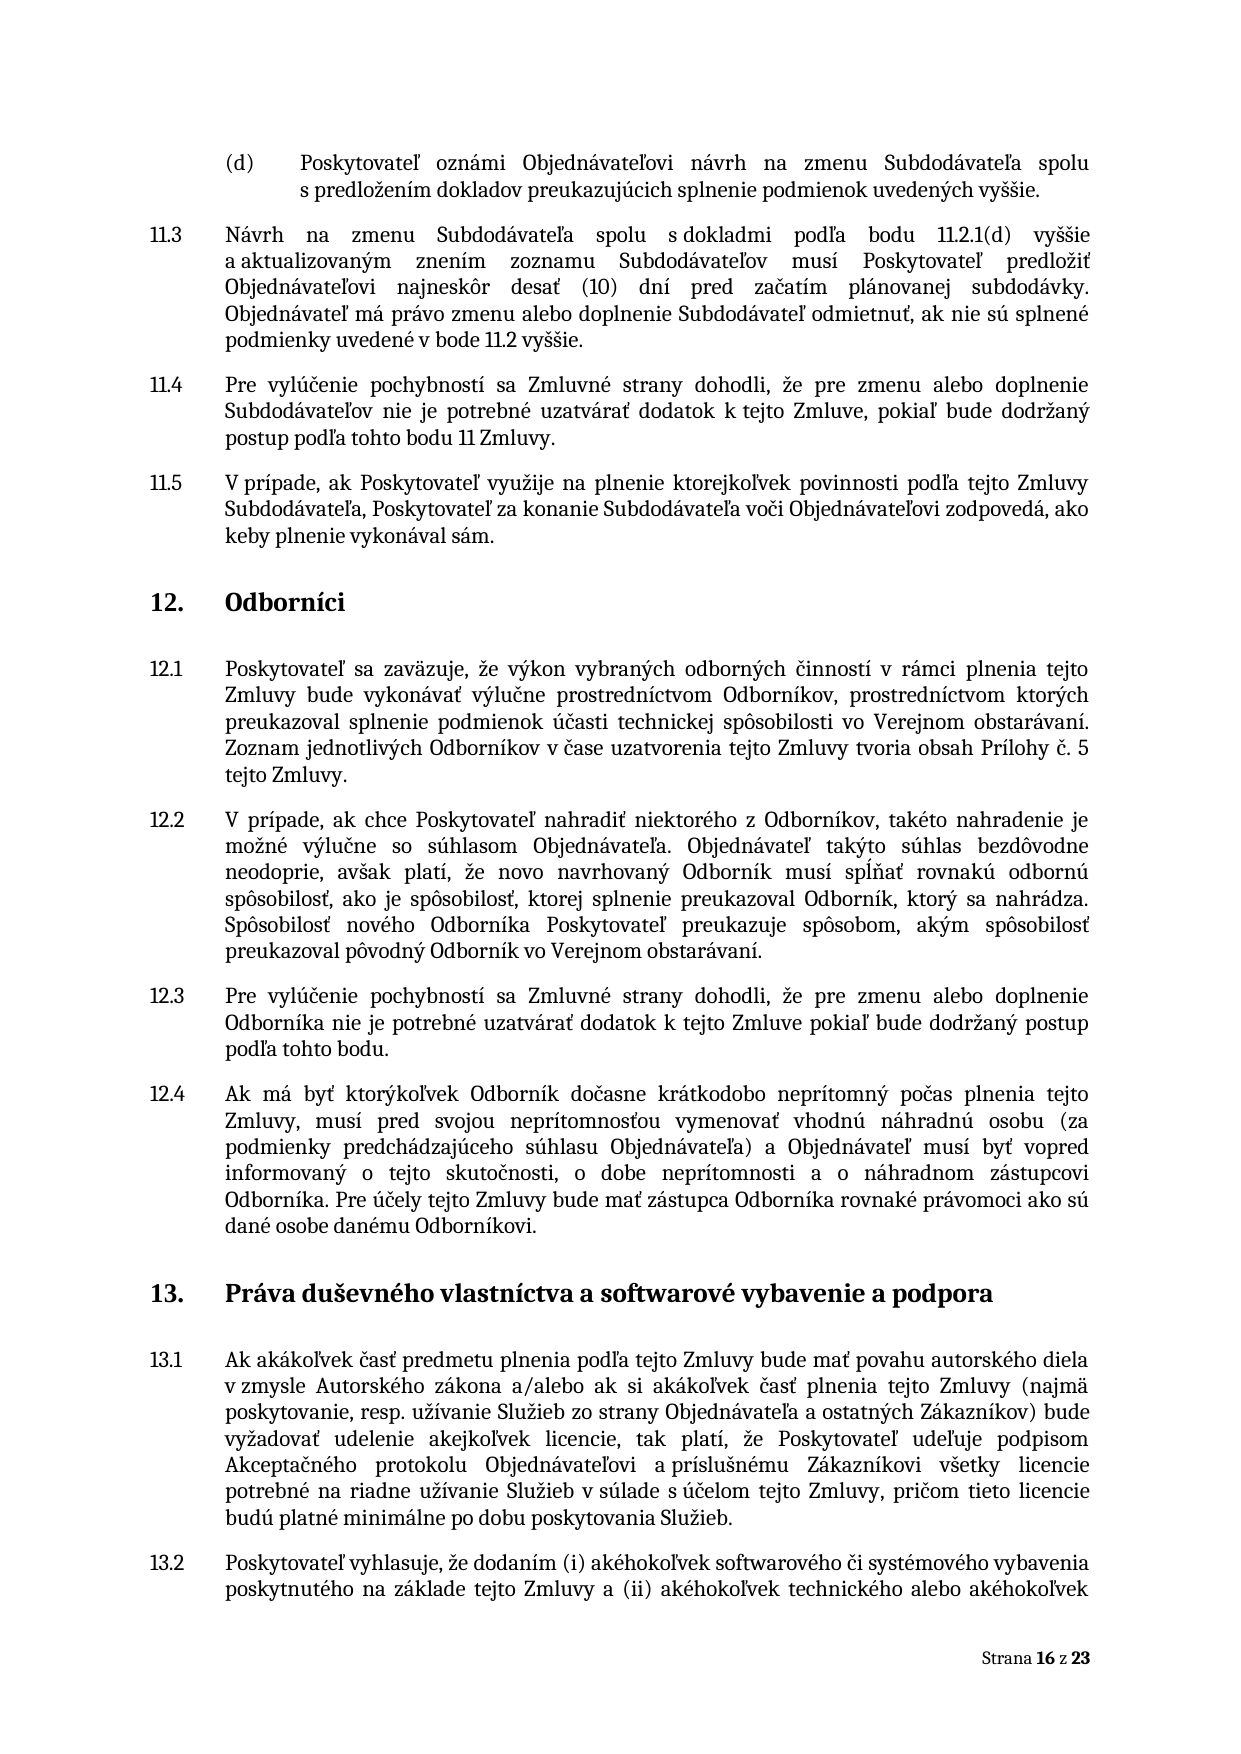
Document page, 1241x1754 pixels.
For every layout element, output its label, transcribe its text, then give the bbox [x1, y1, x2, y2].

subtitle Odborníci [150, 586, 1090, 618]
subtitle V prípade, ak Poskytovateľ využije na plnenie ktorejkoľvek povinnosti podľa tejto Zmluvy Subdodávateľa, Poskytovateľ za konanie Subdodávateľa voči Objednávateľovi zodpovedá, ako keby plnenie vykonával sám. [150, 470, 1090, 549]
subtitle Pre vylúčenie pochybností sa Zmluvné strany dohodli, že pre zmenu alebo doplnenie Odborníka nie je potrebné uzatvárať dodatok k tejto Zmluve pokiaľ bude dodržaný postup podľa tohto bodu. [150, 983, 1090, 1062]
subtitle Ak má byť ktorýkoľvek Odborník dočasne krátkodobo neprítomný počas plnenia tejto Zmluvy, musí pred svojou neprítomnosťou vymenovať vhodnú náhradnú osobu (za podmienky predchádzajúceho súhlasu Objednávateľa) a Objednávateľ musí byť vopred informovaný o tejto skutočnosti, o dobe neprítomnosti a o náhradnom zástupcovi Odborníka. Pre účely tejto Zmluvy bude mať zástupca Odborníka rovnaké právomoci ako sú dané osobe danému Odborníkovi. [150, 1081, 1090, 1239]
subtitle Pre vylúčenie pochybností sa Zmluvné strany dohodli, že pre zmenu alebo doplnenie Subdodávateľov nie je potrebné uzatvárať dodatok k tejto Zmluve, pokiaľ bude dodržaný postup podľa tohto bodu 11 Zmluvy. [150, 372, 1090, 451]
subtitle Práva duševného vlastníctva a softwarové vybavenie a podpora [150, 1277, 1090, 1309]
subtitle V prípade, ak chce Poskytovateľ nahradiť niektorého z Odborníkov, takéto nahradenie je možné výlučne so súhlasom Objednávateľa. Objednávateľ takýto súhlas bezdôvodne neodoprie, avšak platí, že novo navrhovaný Odborník musí spĺňať rovnakú odbornú spôsobilosť, ako je spôsobilosť, ktorej splnenie preukazoval Odborník, ktorý sa nahrádza. Spôsobilosť nového Odborníka Poskytovateľ preukazuje spôsobom, akým spôsobilosť preukazoval pôvodný Odborník vo Verejnom obstarávaní. [150, 806, 1090, 964]
subtitle Poskytovateľ oznámi Objednávateľovi návrh na zmenu Subdodávateľa spolu s predložením dokladov preukazujúcich splnenie podmienok uvedených vyššie. [225, 150, 1090, 203]
subtitle Návrh na zmenu Subdodávateľa spolu s dokladmi podľa bodu 11.2(d) vyššie a aktualizovaným znením zoznamu Subdodávateľov musí Poskytovateľ predložiť Objednávateľovi najneskôr desať (10) dní pred začatím plánovanej subdodávky. Objednávateľ má právo zmenu alebo doplnenie Subdodávateľ odmietnuť, ak nie sú splnené podmienky uvedené v bode 11.2 vyššie. [150, 221, 1090, 353]
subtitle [150, 1549, 1090, 1602]
subtitle Ak akákoľvek časť predmetu plnenia podľa tejto Zmluvy bude mať povahu autorského diela v zmysle Autorského zákona a/alebo ak si akákoľvek časť plnenia tejto Zmluvy (najmä poskytovanie, resp. užívanie Služieb zo strany Objednávateľa a ostatných Zákazníkov) bude vyžadovať udelenie akejkoľvek licencie, tak platí, že Poskytovateľ udeľuje podpisom Akceptačného protokolu Objednávateľovi a príslušnému Zákazníkovi všetky licencie potrebné na riadne užívanie Služieb v súlade s účelom tejto Zmluvy, pričom tieto licencie budú platné minimálne po dobu poskytovania Služieb. [150, 1346, 1090, 1531]
subtitle Poskytovateľ sa zaväzuje, že výkon vybraných odborných činností v rámci plnenia tejto Zmluvy bude vykonávať výlučne prostredníctvom Odborníkov, prostredníctvom ktorých preukazoval splnenie podmienok účasti technickej spôsobilosti vo Verejnom obstarávaní. Zoznam jednotlivých Odborníkov v čase uzatvorenia tejto Zmluvy tvoria obsah Prílohy č. 5 tejto Zmluvy. [150, 656, 1090, 788]
